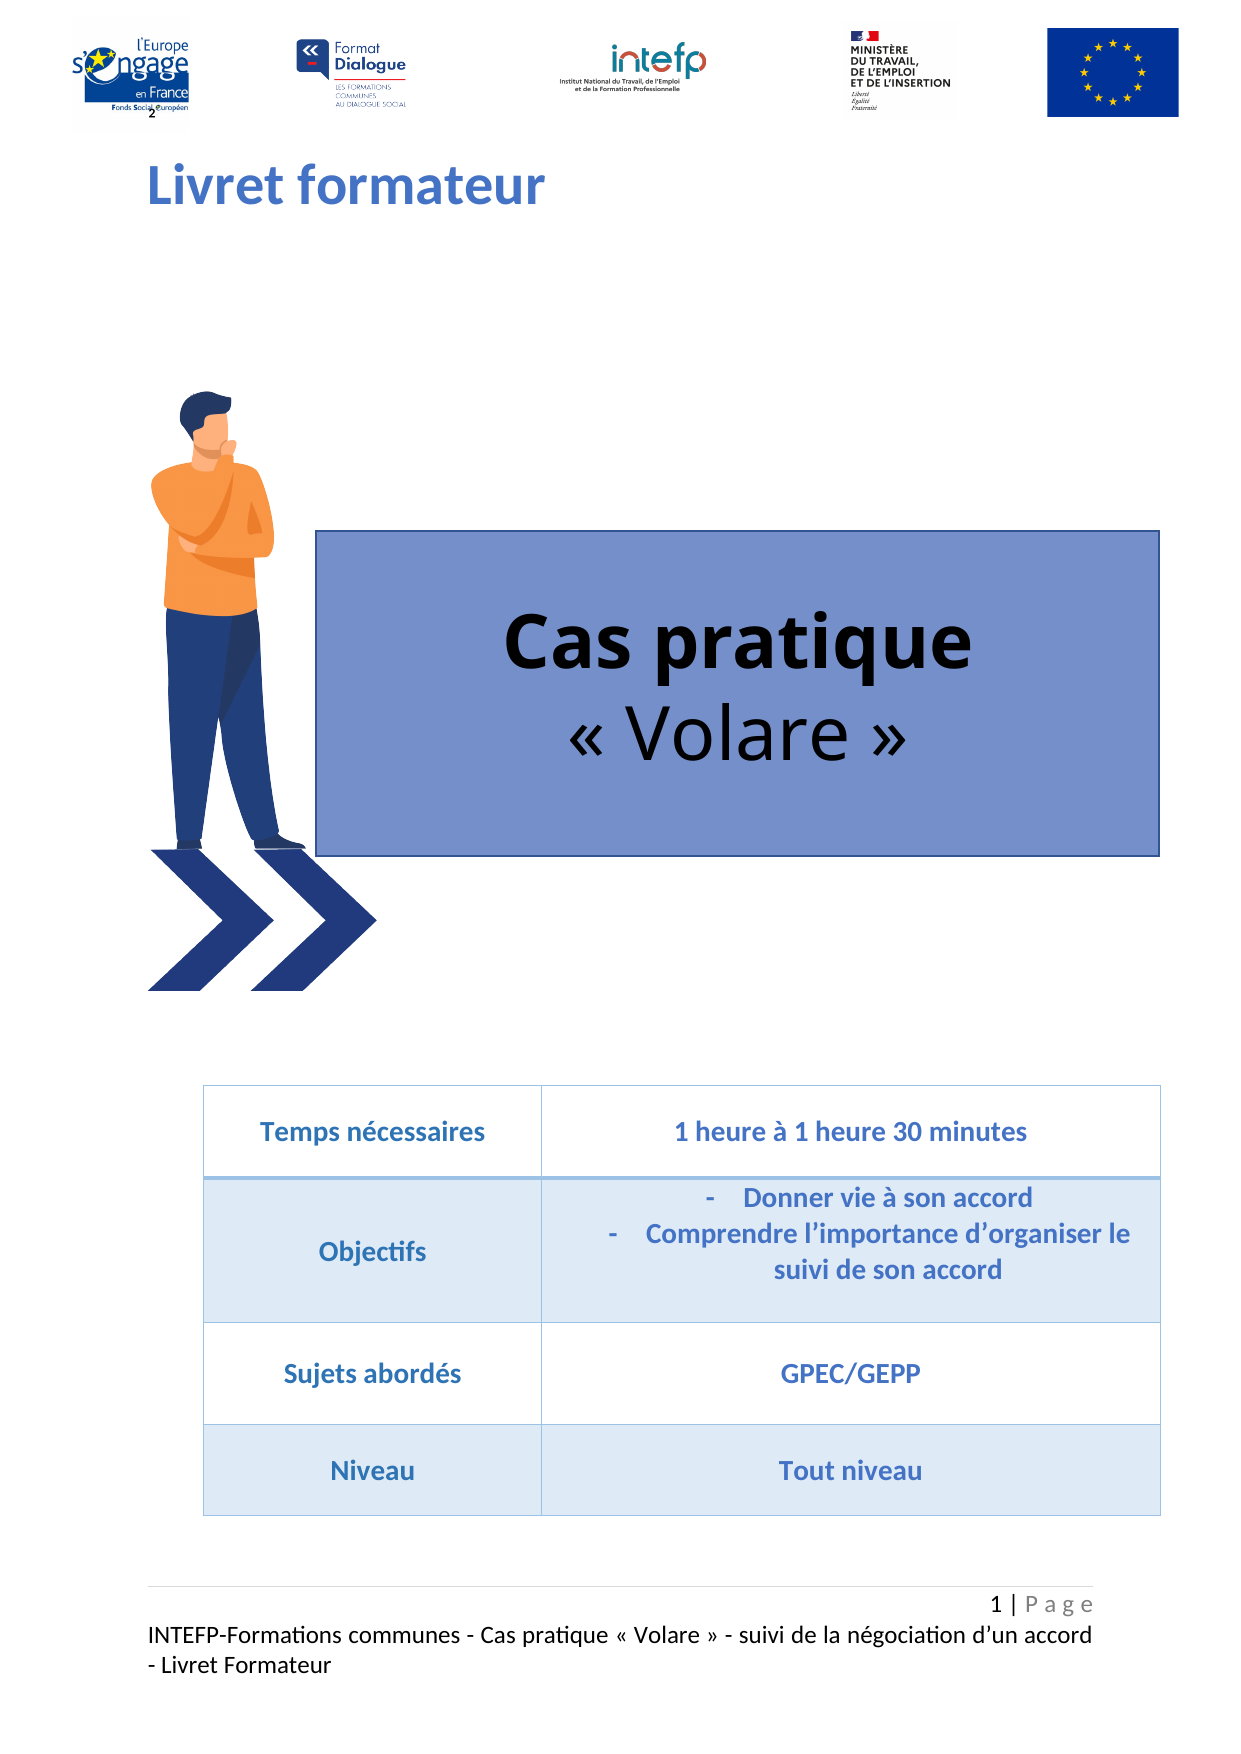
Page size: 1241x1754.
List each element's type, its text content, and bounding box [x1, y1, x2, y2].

table_header Temps nécessaires [204, 1086, 541, 1176]
table_cell Niveau [204, 1425, 541, 1515]
text Livret formateur [148, 148, 1093, 219]
table_cell Sujets abordés [204, 1323, 541, 1424]
table_cell Tout niveau [542, 1425, 1160, 1515]
table_cell Donner vie à son accord Comprendre l’importance d’organiser le suivi de son accord [542, 1180, 1160, 1322]
picture [841, 21, 960, 120]
table_cell GPEC/GEPP [542, 1323, 1160, 1424]
picture [296, 35, 413, 110]
table_header 1 heure à 1 heure 30 minutes [542, 1086, 1160, 1176]
picture [72, 16, 189, 133]
table_cell Objectifs [204, 1180, 541, 1322]
picture [1047, 28, 1179, 117]
picture [147, 381, 377, 991]
picture [559, 42, 707, 92]
